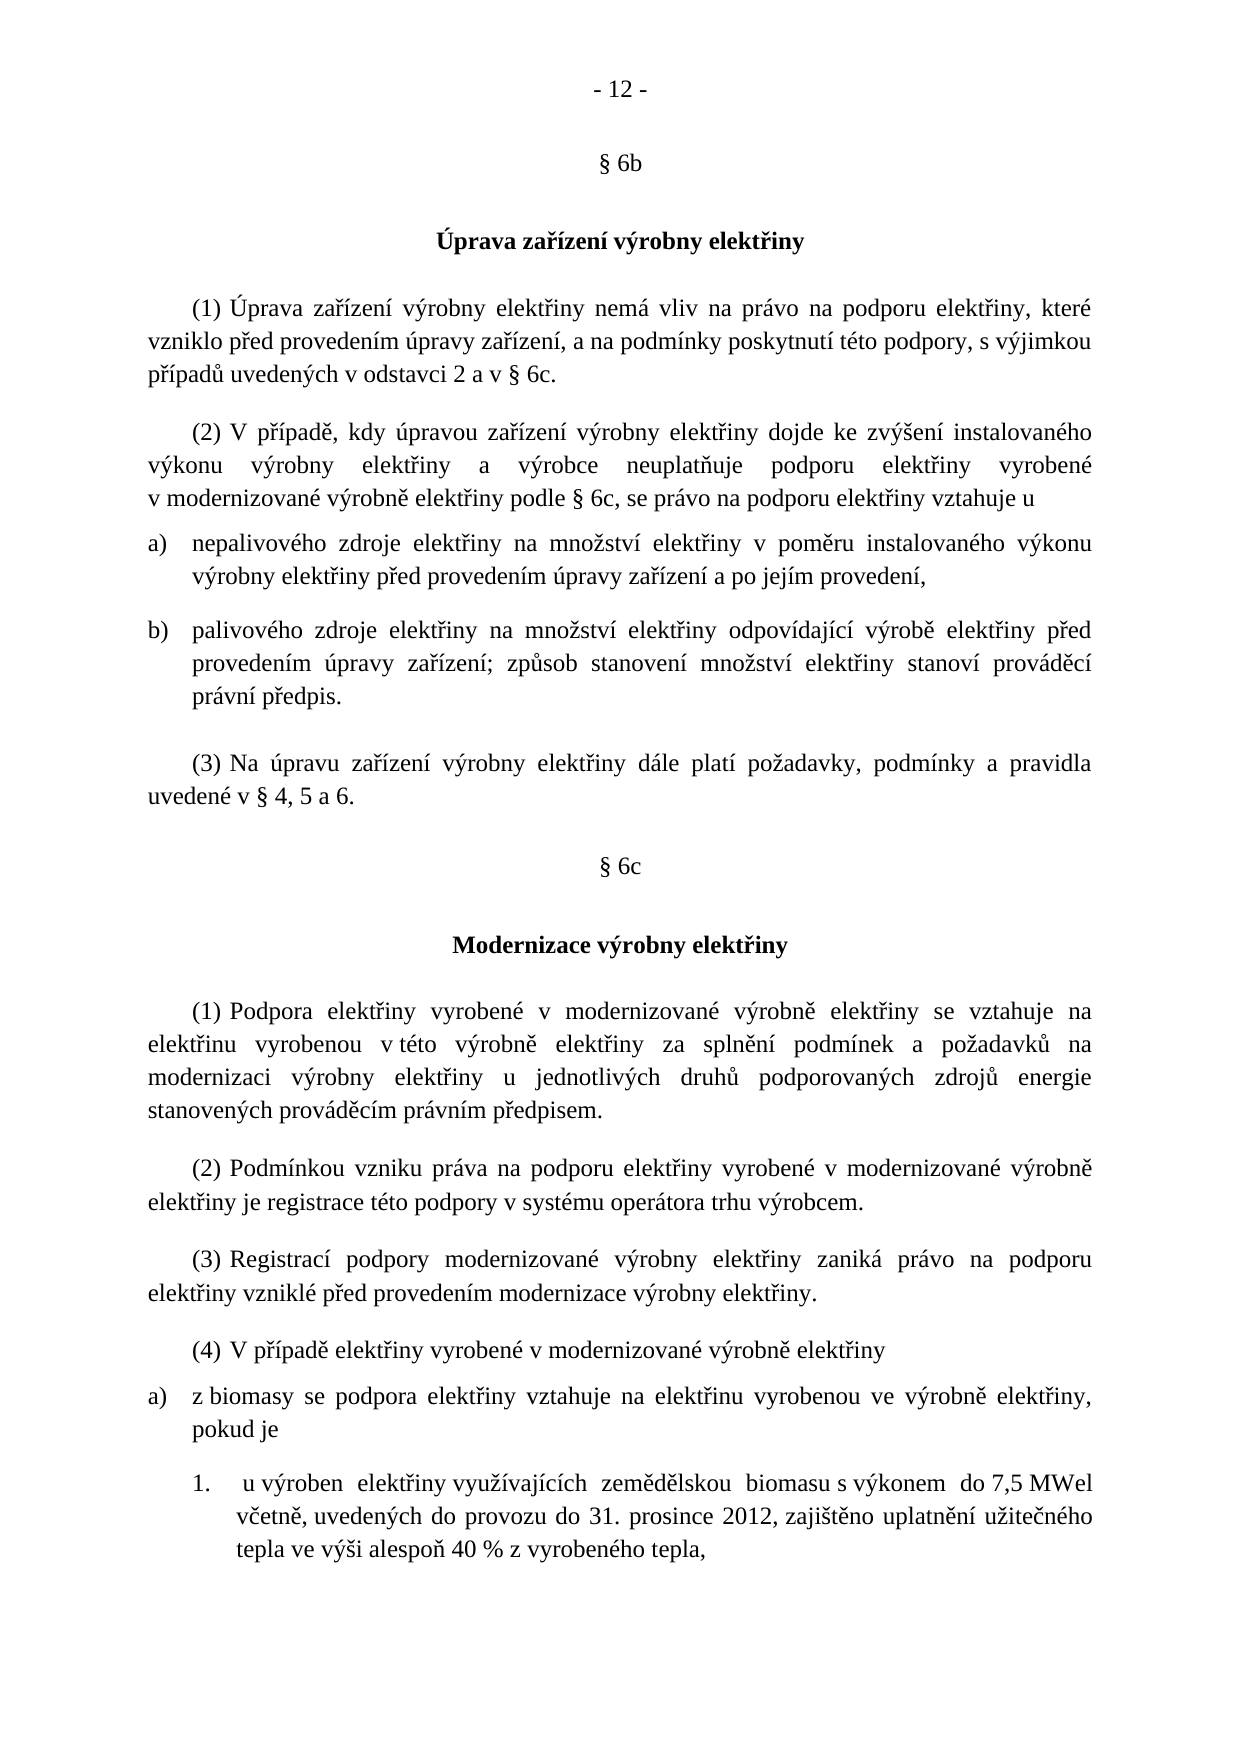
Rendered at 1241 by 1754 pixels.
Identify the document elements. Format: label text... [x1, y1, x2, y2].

text Úprava zařízení výrobny elektřiny [148, 226, 1093, 255]
text V případě elektřiny vyrobené v modernizované výrobně elektřiny [148, 1336, 1093, 1364]
text nepalivového zdroje elektřiny na množství elektřiny v poměru instalovaného výkonu výrobny elektřiny před provedením úpravy zařízení a po jejím provedení, [148, 528, 1093, 590]
text z biomasy se podpora elektřiny vztahuje na elektřinu vyrobenou ve výrobně elektřiny, pokud je [148, 1381, 1093, 1443]
text § 6c [148, 851, 1093, 880]
text § 6b [148, 148, 1093, 176]
list Registrací podpory modernizované výrobny elektřiny zaniká právo na podporu elektřiny vzniklé před provedením modernizace výrobny elektřiny. [148, 1244, 1093, 1306]
text Modernizace výrobny elektřiny [148, 930, 1093, 959]
list Podpora elektřiny vyrobené v modernizované výrobně elektřiny se vztahuje na elektřinu vyrobenou v této výrobně elektřiny za splnění podmínek a požadavků na modernizaci výrobny elektřiny u jednotlivých druhů podporovaných zdrojů energie stanovených prováděcím právním předpisem. [148, 996, 1093, 1124]
text palivového zdroje elektřiny na množství elektřiny odpovídající výrobě elektřiny před provedením úpravy zařízení; způsob stanovení množství elektřiny stanoví prováděcí právní předpis. [148, 615, 1093, 710]
list Úprava zařízení výrobny elektřiny nemá vliv na právo na podporu elektřiny, které vzniklo před provedením úpravy zařízení, a na podmínky poskytnutí této podpory, s výjimkou případů uvedených v odstavci 2 a v § 6c. [148, 293, 1093, 388]
text Na úpravu zařízení výrobny elektřiny dále platí požadavky, podmínky a pravidla uvedené v § 4, 5 a 6. [148, 748, 1093, 809]
text u výroben elektřiny využívajících zemědělskou biomasu s výkonem do 7,5 MWel včetně, uvedených do provozu do 31. prosince 2012, zajištěno uplatnění užitečného tepla ve výši alespoň 40 % z vyrobeného tepla, [192, 1468, 1093, 1563]
list Podmínkou vzniku práva na podporu elektřiny vyrobené v modernizované výrobně elektřiny je registrace této podpory v systému operátora trhu výrobcem. [148, 1153, 1093, 1215]
list V případě, kdy úpravou zařízení výrobny elektřiny dojde ke zvýšení instalovaného výkonu výrobny elektřiny a výrobce neuplatňuje podporu elektřiny vyrobené v modernizované výrobně elektřiny podle § 6c, se právo na podporu elektřiny vztahuje u [148, 417, 1093, 512]
